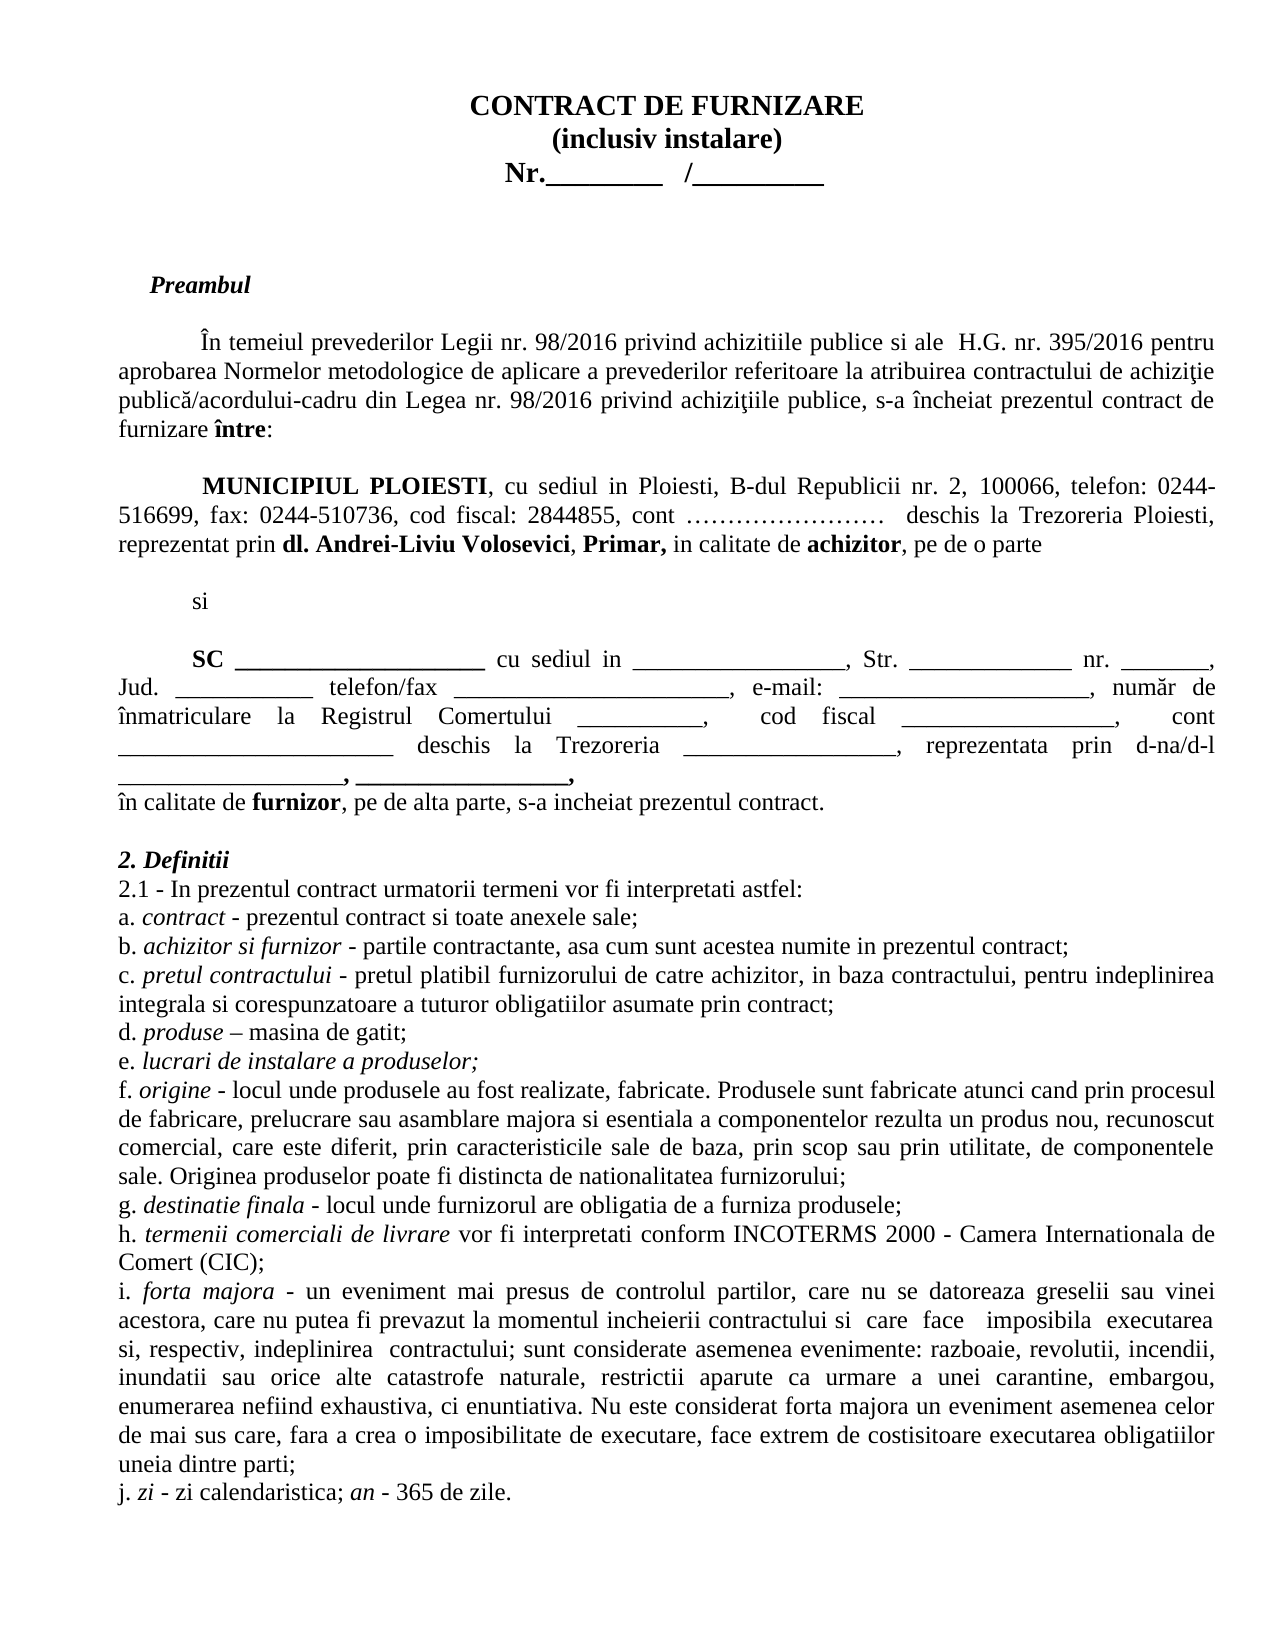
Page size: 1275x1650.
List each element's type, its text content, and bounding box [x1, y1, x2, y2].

text d. produse – masina de gatit; [118, 1017, 1216, 1046]
text în calitate de furnizor, pe de alta parte, s-a incheiat prezentul contract. [118, 787, 1216, 816]
text 2.1 - In prezentul contract urmatorii termeni vor fi interpretati astfel: [118, 874, 1216, 902]
text j. zi - zi calendaristica; an - 365 de zile. [118, 1477, 1216, 1506]
text CONTRACT DE FURNIZARE [118, 88, 1216, 121]
text g. destinatie finala - locul unde furnizorul are obligatia de a furniza produsele; [118, 1190, 1216, 1219]
text 2. Definitii [118, 845, 1216, 874]
text e. lucrari de instalare a produselor; [118, 1046, 1216, 1075]
text (inclusiv instalare) [118, 121, 1216, 155]
text c. pretul contractului - pretul platibil furnizorului de catre achizitor, in baza contractului, pentru indeplinirea integrala si corespunzatoare a tuturor obligatiilor asumate prin contract; [118, 960, 1216, 1017]
text b. achizitor si furnizor - partile contractante, asa cum sunt acestea numite in prezentul contract; [118, 931, 1216, 960]
text si [118, 586, 1216, 615]
text h. termenii comerciali de livrare vor fi interpretati conform INCOTERMS 2000 - Camera Internationala de Comert (CIC); [118, 1219, 1216, 1276]
text Nr.________ /_________ [118, 155, 1216, 188]
text f. origine - locul unde produsele au fost realizate, fabricate. Produsele sunt fabricate atunci cand prin procesul de fabricare, prelucrare sau asamblare majora si esentiala a componentelor rezulta un produs nou, recunoscut comercial, care este diferit, prin caracteristicile sale de baza, prin scop sau prin utilitate, de componentele sale. Originea produselor poate fi distincta de nationalitatea furnizorului; [118, 1075, 1216, 1190]
text i. forta majora - un eveniment mai presus de controlul partilor, care nu se datoreaza greselii sau vinei acestora, care nu putea fi prevazut la momentul incheierii contractului si care face imposibila executarea si, respectiv, indeplinirea contractului; sunt considerate asemenea evenimente: razboaie, revolutii, incendii, inundatii sau orice alte catastrofe naturale, restrictii aparute ca urmare a unei carantine, embargou, enumerarea nefiind exhaustiva, ci enuntiativa. Nu este considerat forta majora un eveniment asemenea celor de mai sus care, fara a crea o imposibilitate de executare, face extrem de costisitoare executarea obligatiilor uneia dintre parti; [118, 1276, 1216, 1477]
text Preambul [118, 270, 1174, 299]
text SC ____________________ cu sediul in _________________, Str. _____________ nr. _______, Jud. ___________ telefon/fax ______________________, e-mail: ____________________, număr de înmatriculare la Registrul Comertului __________, cod fiscal _________________, cont ______________________ deschis la Trezoreria _________________, reprezentata prin d-na/d-l __________________, _________________, [118, 644, 1216, 787]
text a. contract - prezentul contract si toate anexele sale; [118, 902, 1216, 931]
text MUNICIPIUL PLOIESTI, cu sediul in Ploiesti, B-dul Republicii nr. 2, 100066, telefon: 0244-516699, fax: 0244-510736, cod fiscal: 2844855, cont …………………… deschis , reprezentat prin dl. Andrei-Liviu Volosevici, Primar, in calitate de achizitor, pe de o parte [118, 471, 1216, 557]
text În temeiul prevederilor Legii nr. 98/2016 privind achizitiile publice si ale H.G. nr. 395/2016 pentru aprobarea Normelor metodologice de aplicare a prevederilor referitoare la atribuirea contractului de achiziţie publică/acordului-cadru din Legea nr. 98/2016 privind achiziţiile publice, s-a încheiat prezentul contract de furnizare între: [118, 327, 1216, 442]
